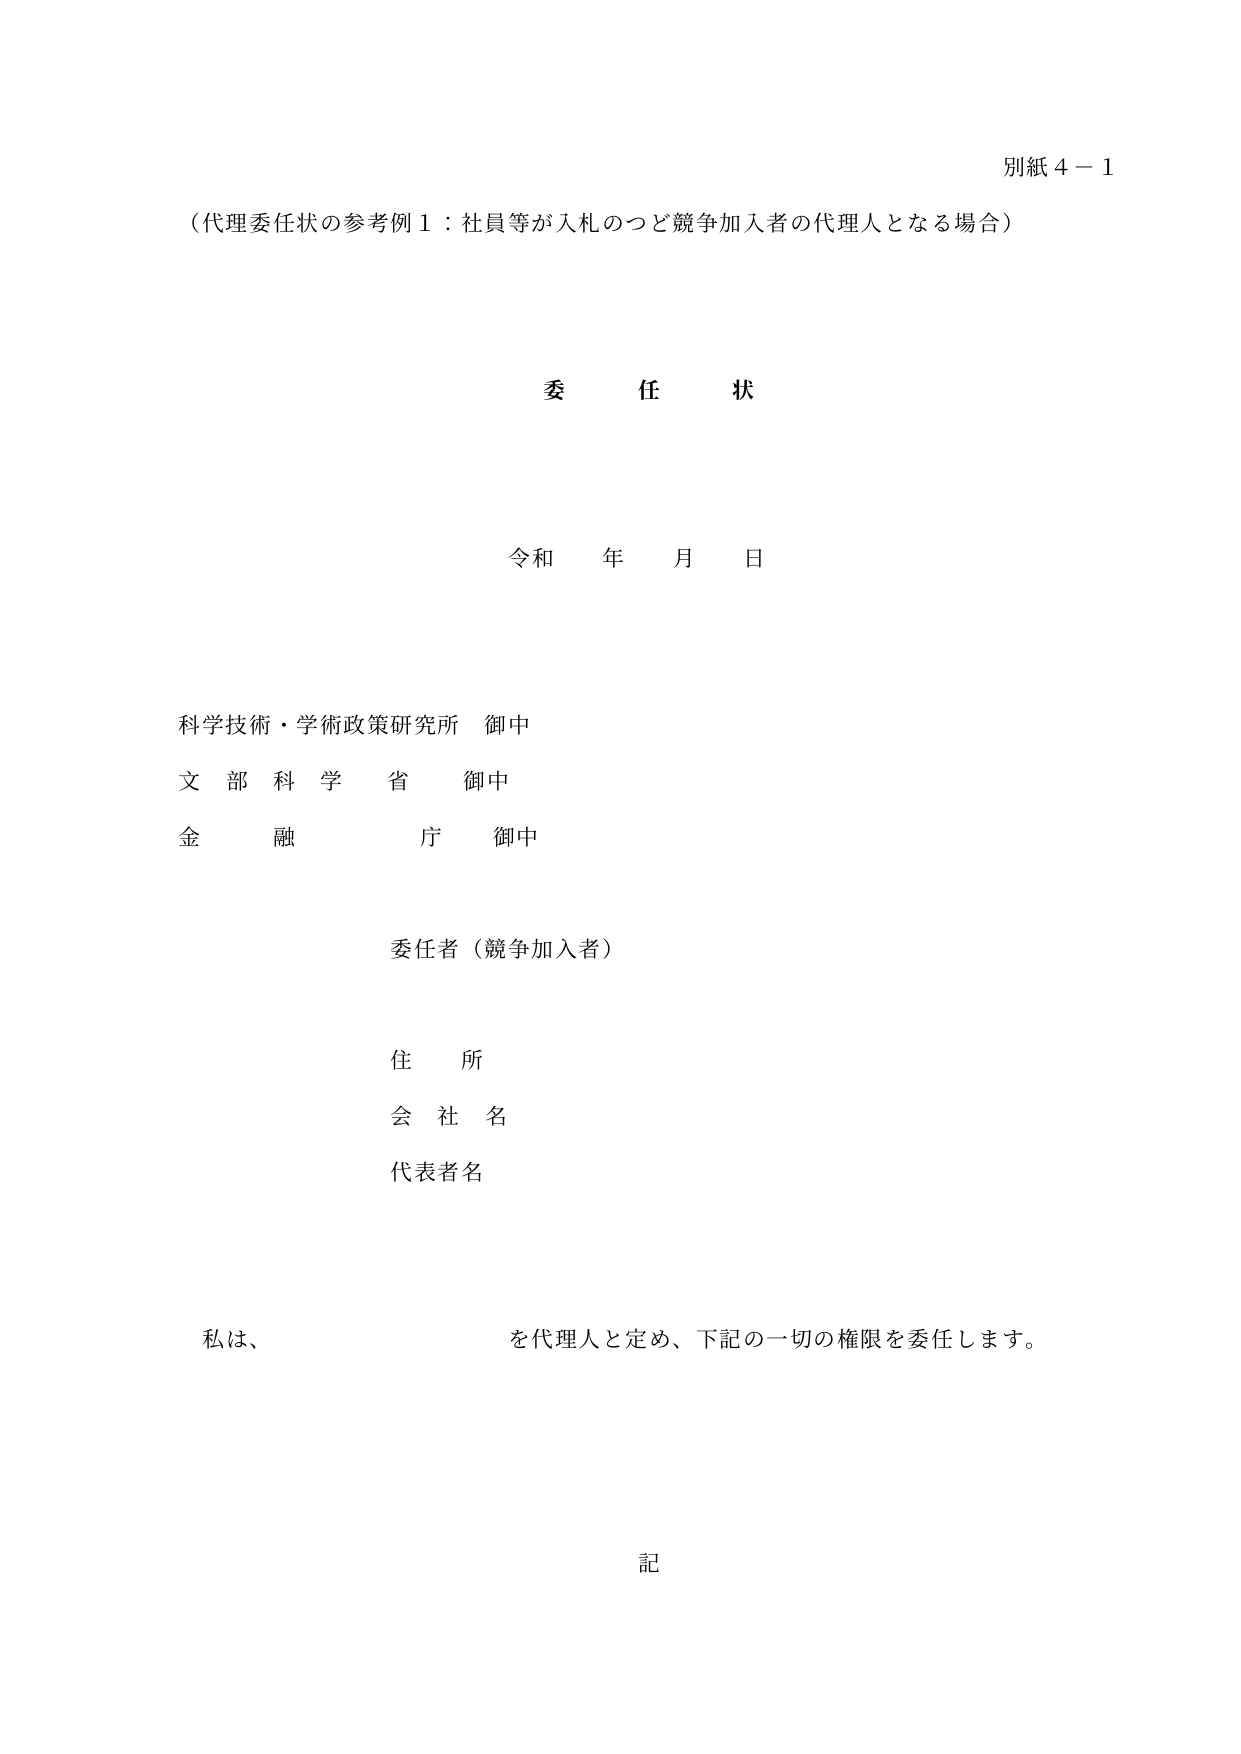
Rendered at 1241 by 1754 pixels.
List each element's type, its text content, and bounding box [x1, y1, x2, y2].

text 金融庁 御中 [179, 808, 1120, 864]
text 記 [179, 1534, 1120, 1590]
text 住 所 [179, 1031, 1120, 1087]
text 科学技術・学術政策研究所 御中 [179, 696, 1120, 752]
text 委任者（競争加入者） [179, 920, 1120, 976]
text 会 社 名 [179, 1087, 1120, 1143]
text 令和 年 月 日 [179, 529, 1120, 585]
text （代理委任状の参考例１：社員等が入札のつど競争加入者の代理人となる場合） [179, 194, 1120, 250]
text 私は、 を代理人と定め、下記の一切の権限を委任します。 [179, 1311, 1120, 1366]
text 別紙４－１ [179, 138, 1120, 194]
text 文部科学省 御中 [179, 752, 1120, 808]
text 代表者名 [179, 1143, 1120, 1199]
text 委 任 状 [179, 361, 1120, 417]
